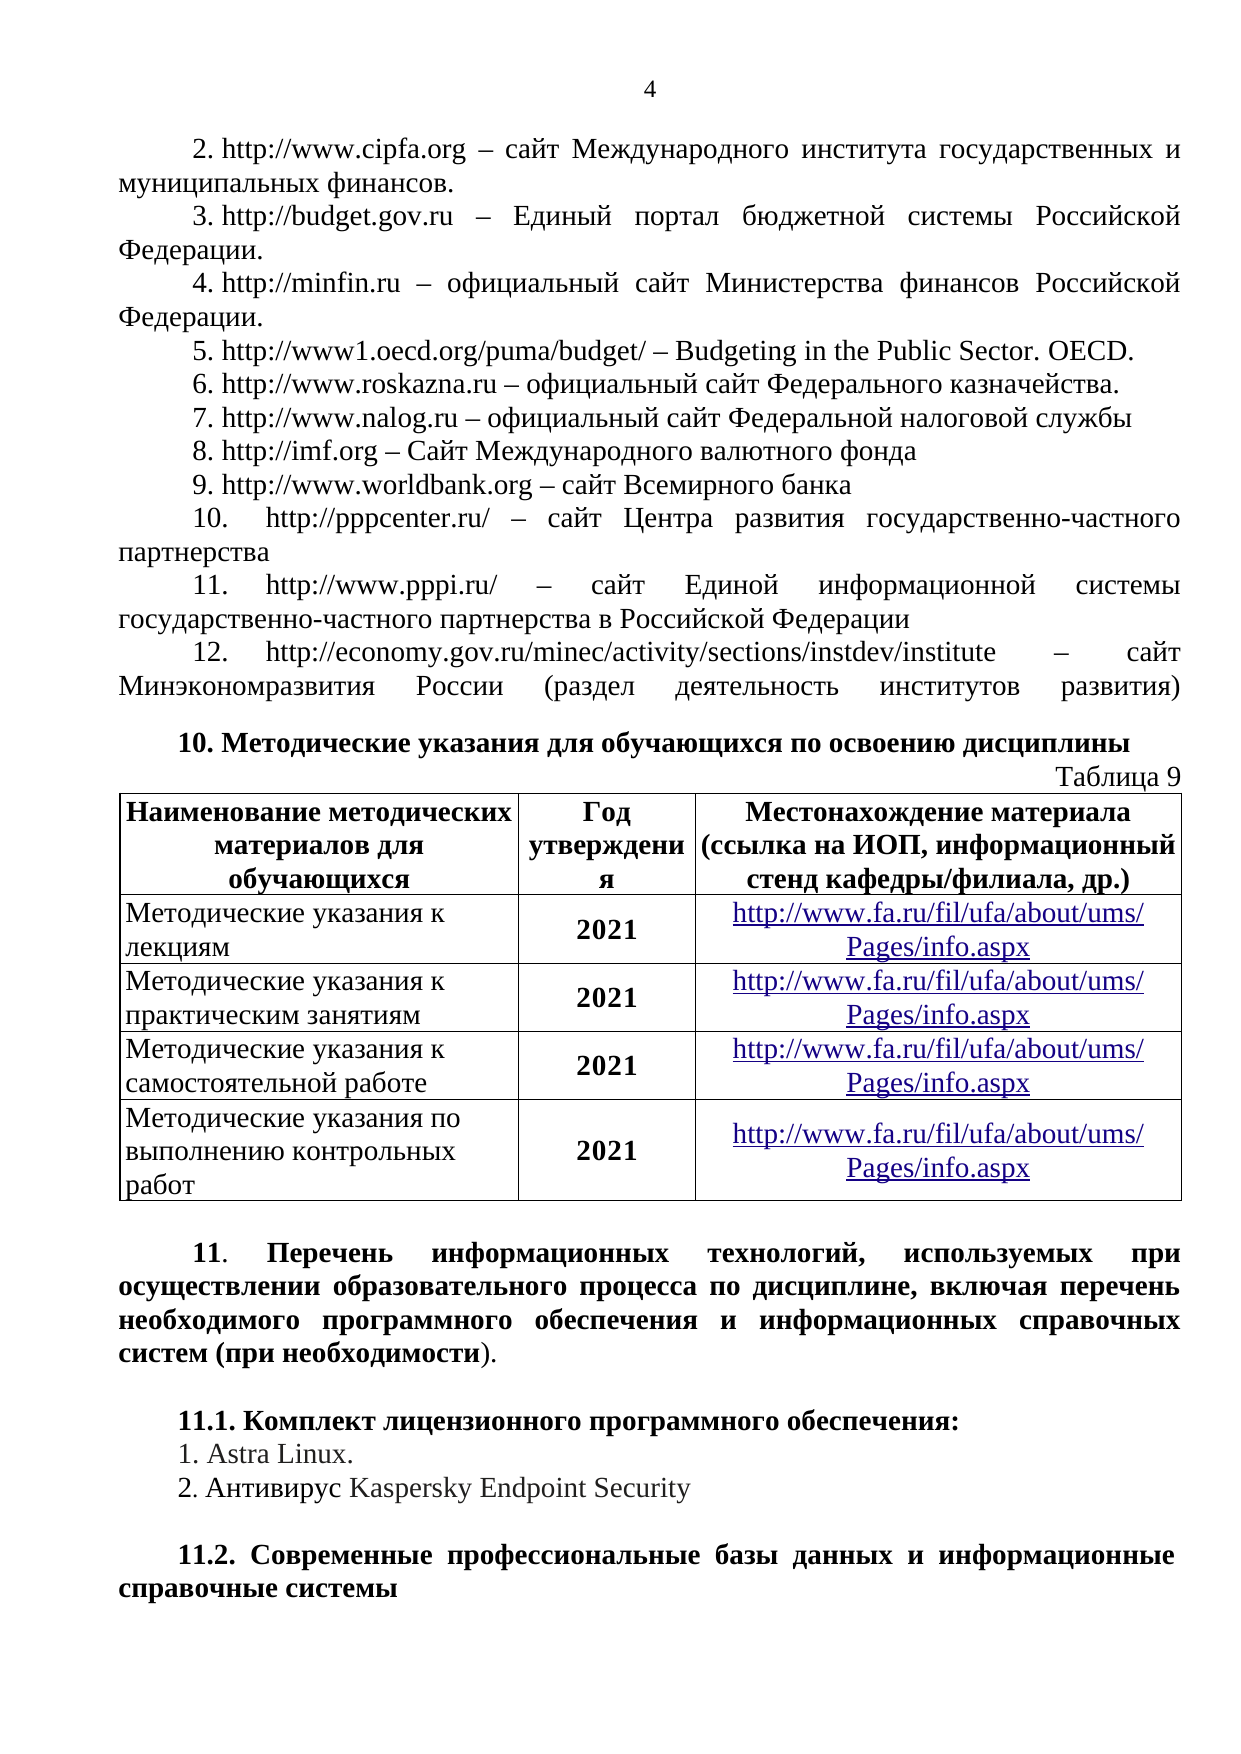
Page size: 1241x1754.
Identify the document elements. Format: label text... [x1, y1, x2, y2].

table_cell http://www.fa.ru/fil/ufa/about/ums/Pages/info.aspx [1030, 964, 1181, 1031]
table_cell 2021 [519, 895, 695, 962]
list http://pppcenter.ru/ – сайт Центра развития государственно-частного партнерства [118, 500, 1181, 567]
list http://www.roskazna.ru – официальный сайт Федерального казначейства. [118, 366, 1181, 400]
table_cell http://www.fa.ru/fil/ufa/about/ums/Pages/info.aspx [696, 895, 846, 962]
text 2. Антивирус Kaspersky Endpoint Security [118, 1470, 1181, 1503]
list Таблица 9 [193, 759, 1181, 793]
list http://economy.gov.ru/minec/activity/sections/instdev/institute – сайт Минэкономразвития России (раздел деятельность институтов развития) [118, 634, 1181, 726]
list http://www.cipfa.org – сайт Международного института государственных и муниципальных финансов. [118, 131, 1181, 198]
table_cell http://www.fa.ru/fil/ufa/about/ums/Pages/info.aspx [696, 1100, 1181, 1200]
table_cell http://www.fa.ru/fil/ufa/about/ums/Pages/info.aspx [1030, 1032, 1181, 1099]
table_cell Методические указания по выполнению контрольных работ [121, 1100, 518, 1200]
table_cell Методические указания к самостоятельной работе [121, 1032, 518, 1099]
list http://imf.org – Сайт Международного валютного фонда [118, 433, 1181, 467]
subtitle 10. Методические указания для обучающихся по освоению дисциплины [118, 726, 1181, 759]
table_cell http://www.fa.ru/fil/ufa/about/ums/Pages/info.aspx [1030, 895, 1181, 962]
text 11.1. Комплект лицензионного программного обеспечения: [118, 1403, 1176, 1436]
table_cell 2021 [519, 1100, 695, 1200]
list http://www.nalog.ru – официальный сайт Федеральной налоговой службы [118, 400, 1181, 433]
table_cell 2021 [519, 1032, 695, 1099]
table_cell http://www.fa.ru/fil/ufa/about/ums/Pages/info.aspx [696, 964, 846, 1031]
list http://budget.gov.ru – Единый портал бюджетной системы Российской Федерации. [118, 198, 1181, 266]
table_header Наименование методических материалов для обучающихся [121, 794, 518, 894]
table_cell Методические указания к лекциям [121, 895, 518, 962]
list http://www1.oecd.org/puma/budget/ – Budgeting in the Public Sector. OECD. [118, 333, 1181, 366]
table_cell 2021 [519, 964, 695, 1031]
text 11.2. Современные профессиональные базы данных и информационные справочные системы [118, 1537, 1176, 1604]
list 1. Astra Linux. [118, 1436, 1176, 1470]
table_cell http://www.fa.ru/fil/ufa/about/ums/Pages/info.aspx [696, 1032, 846, 1099]
table_header Местонахождение материала (ссылка на ИОП, информационный стенд кафедры/филиала, др.) [696, 794, 1181, 894]
text 11. Перечень информационных технологий, используемых при осуществлении образовательного процесса по дисциплине, включая перечень необходимого программного обеспечения и информационных справочных систем (при необходимости). [118, 1235, 1181, 1369]
table_cell Методические указания к практическим занятиям [121, 964, 518, 1031]
list http://minfin.ru – официальный сайт Министерства финансов Российской Федерации. [118, 266, 1181, 333]
list http://www.worldbank.org – сайт Всемирного банка [118, 467, 1181, 500]
table_header Год утверждения [519, 794, 695, 894]
list http://www.pppi.ru/ – сайт Единой информационной системы государственно-частного партнерства в Российской Федерации [118, 567, 1181, 634]
